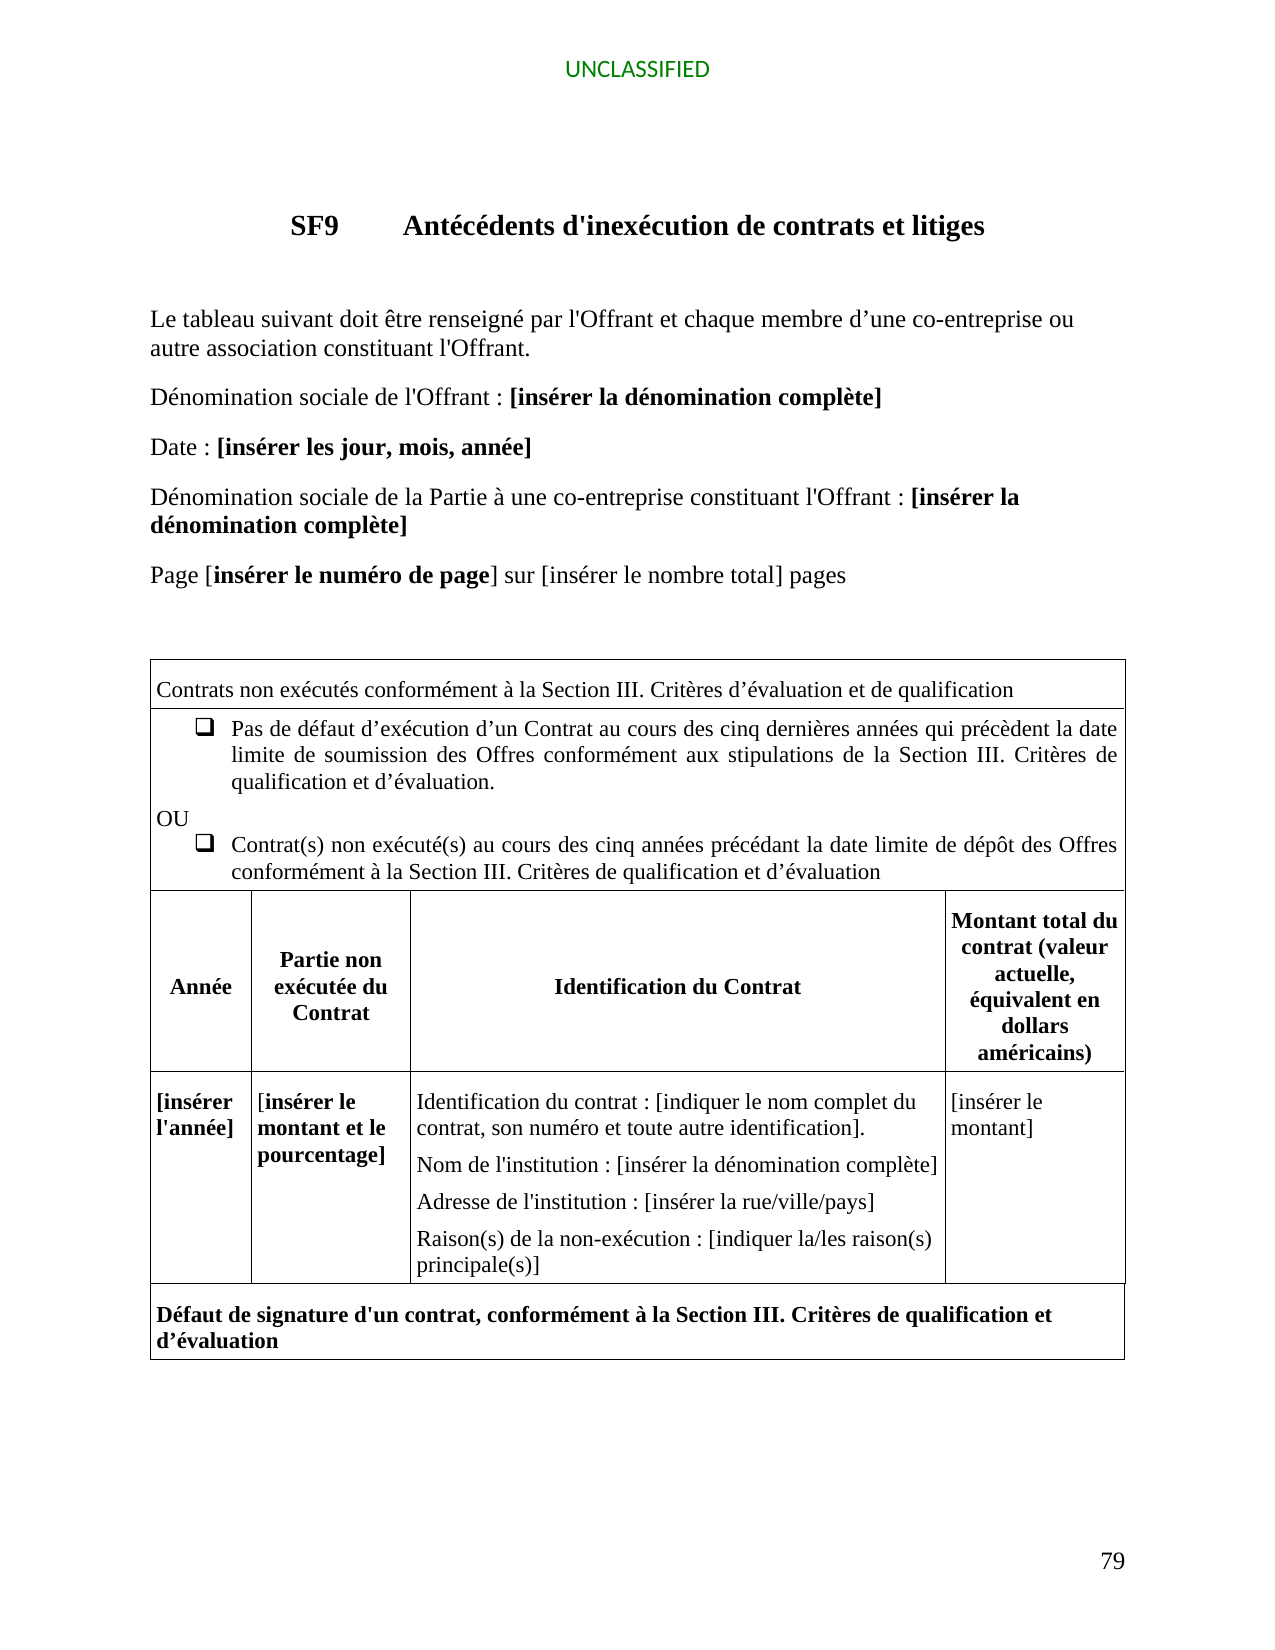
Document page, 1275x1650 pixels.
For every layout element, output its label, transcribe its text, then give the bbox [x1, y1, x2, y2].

text Dénomination sociale de l'Offrant : [insérer la dénomination complète] [150, 382, 1125, 411]
text Le tableau suivant doit être renseigné par l'Offrant et chaque membre d’une co-entreprise ou autre association constituant l'Offrant. [150, 304, 1125, 362]
table_cell Année [151, 891, 251, 1071]
table_cell Montant total du contrat (valeur actuelle, équivalent en dollars américains) [946, 890, 1125, 1071]
text Dénomination sociale de la Partie à une co-entreprise constituant l'Offrant : [insérer la dénomination complète] [150, 482, 1125, 539]
table_cell Identification du Contrat [411, 891, 945, 1071]
text Page [insérer le numéro de page] sur [insérer le nombre total] pages [150, 560, 1125, 589]
table_header Contrats non exécutés conformément à la Section III. Critères d’évaluation et de qualification [151, 660, 1125, 708]
table_cell [insérer le montant et le pourcentage] [252, 1072, 410, 1283]
table_cell Pas de défaut d’exécution d’un Contrat au cours des cinq dernières années qui précèdent la date limite de soumission des Offres conformément aux stipulations de la Section III. Critères de qualification et d’évaluation. OU Contrat(s) non exécuté(s) au cours des cinq années précédant la date limite de dépôt des Offres conformément à la Section III. Critères de qualification et d’évaluation [151, 708, 1125, 890]
table_cell Identification du contrat : [indiquer le nom complet du contrat, son numéro et toute autre identification]. Nom de l'institution : [insérer la dénomination complète] Adresse de l'institution : [insérer la rue/ville/pays] Raison(s) de la non-exécution : [indiquer la/les raison(s) principale(s)] [411, 1072, 945, 1283]
subtitle Antécédents d'inexécution de contrats et litiges [150, 208, 1125, 242]
table_cell Défaut de signature d'un contrat, conformément à la Section III. Critères de qualification et d’évaluation [151, 1284, 1124, 1359]
table_cell Partie non exécutée du Contrat [252, 891, 410, 1071]
table_cell [insérer l'année] [151, 1072, 251, 1283]
text Date : [insérer les jour, mois, année] [150, 432, 1125, 461]
table_cell [insérer le montant] [946, 1071, 1125, 1283]
